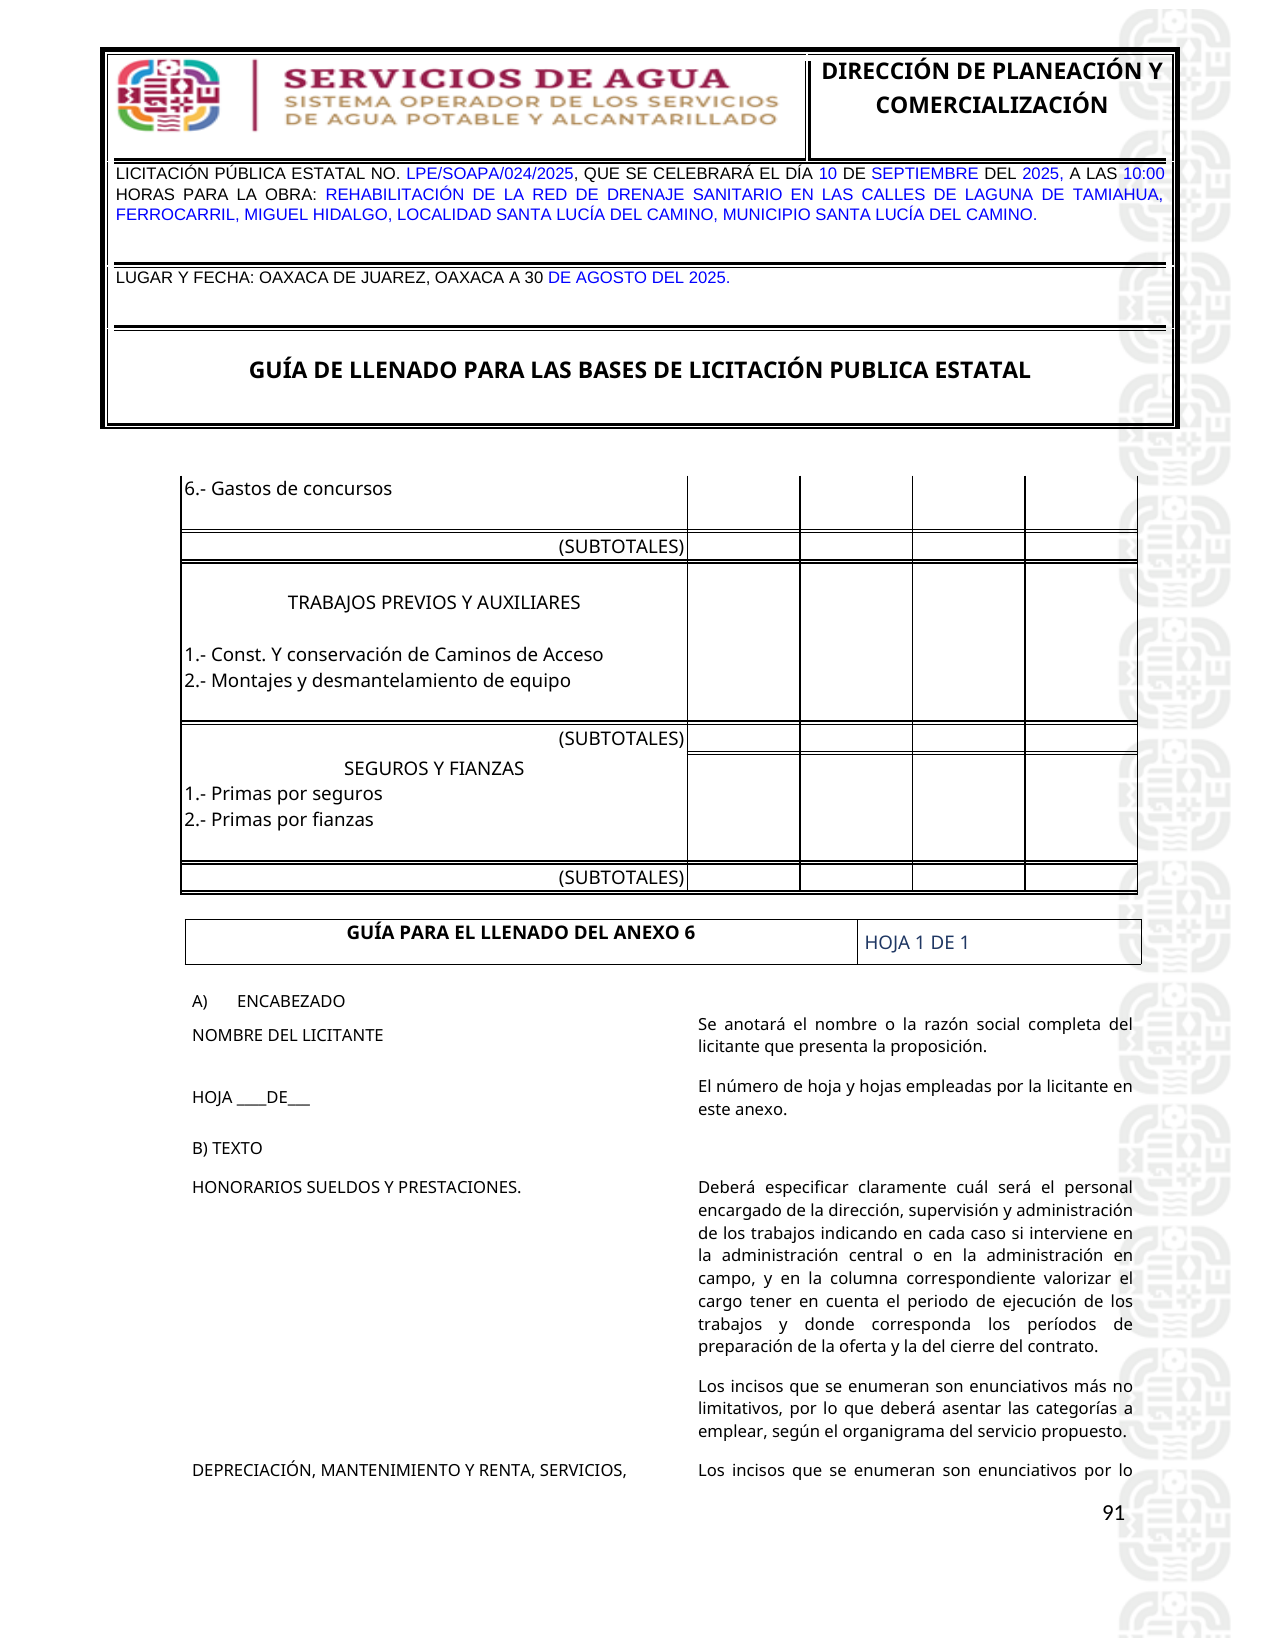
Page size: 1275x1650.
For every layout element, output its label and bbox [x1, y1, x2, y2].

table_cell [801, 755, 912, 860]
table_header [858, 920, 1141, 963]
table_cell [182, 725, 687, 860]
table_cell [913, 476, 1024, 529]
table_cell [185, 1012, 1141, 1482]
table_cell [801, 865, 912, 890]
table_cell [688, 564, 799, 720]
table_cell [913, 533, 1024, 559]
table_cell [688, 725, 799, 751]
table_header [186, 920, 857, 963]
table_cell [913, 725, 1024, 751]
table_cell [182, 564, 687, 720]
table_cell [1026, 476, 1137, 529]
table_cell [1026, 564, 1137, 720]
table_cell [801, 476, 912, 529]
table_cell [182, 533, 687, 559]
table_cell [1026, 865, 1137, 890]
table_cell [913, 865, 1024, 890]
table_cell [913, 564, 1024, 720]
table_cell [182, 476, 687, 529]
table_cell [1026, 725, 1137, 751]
picture [113, 55, 787, 144]
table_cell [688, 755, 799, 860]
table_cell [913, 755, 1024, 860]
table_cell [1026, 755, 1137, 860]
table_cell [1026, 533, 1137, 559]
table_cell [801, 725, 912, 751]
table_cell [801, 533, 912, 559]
picture [1103, 52, 1175, 427]
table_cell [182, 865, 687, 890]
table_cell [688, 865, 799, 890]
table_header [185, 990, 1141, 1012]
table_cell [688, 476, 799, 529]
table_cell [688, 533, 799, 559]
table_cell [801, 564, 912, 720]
picture [1103, 9, 1233, 1638]
